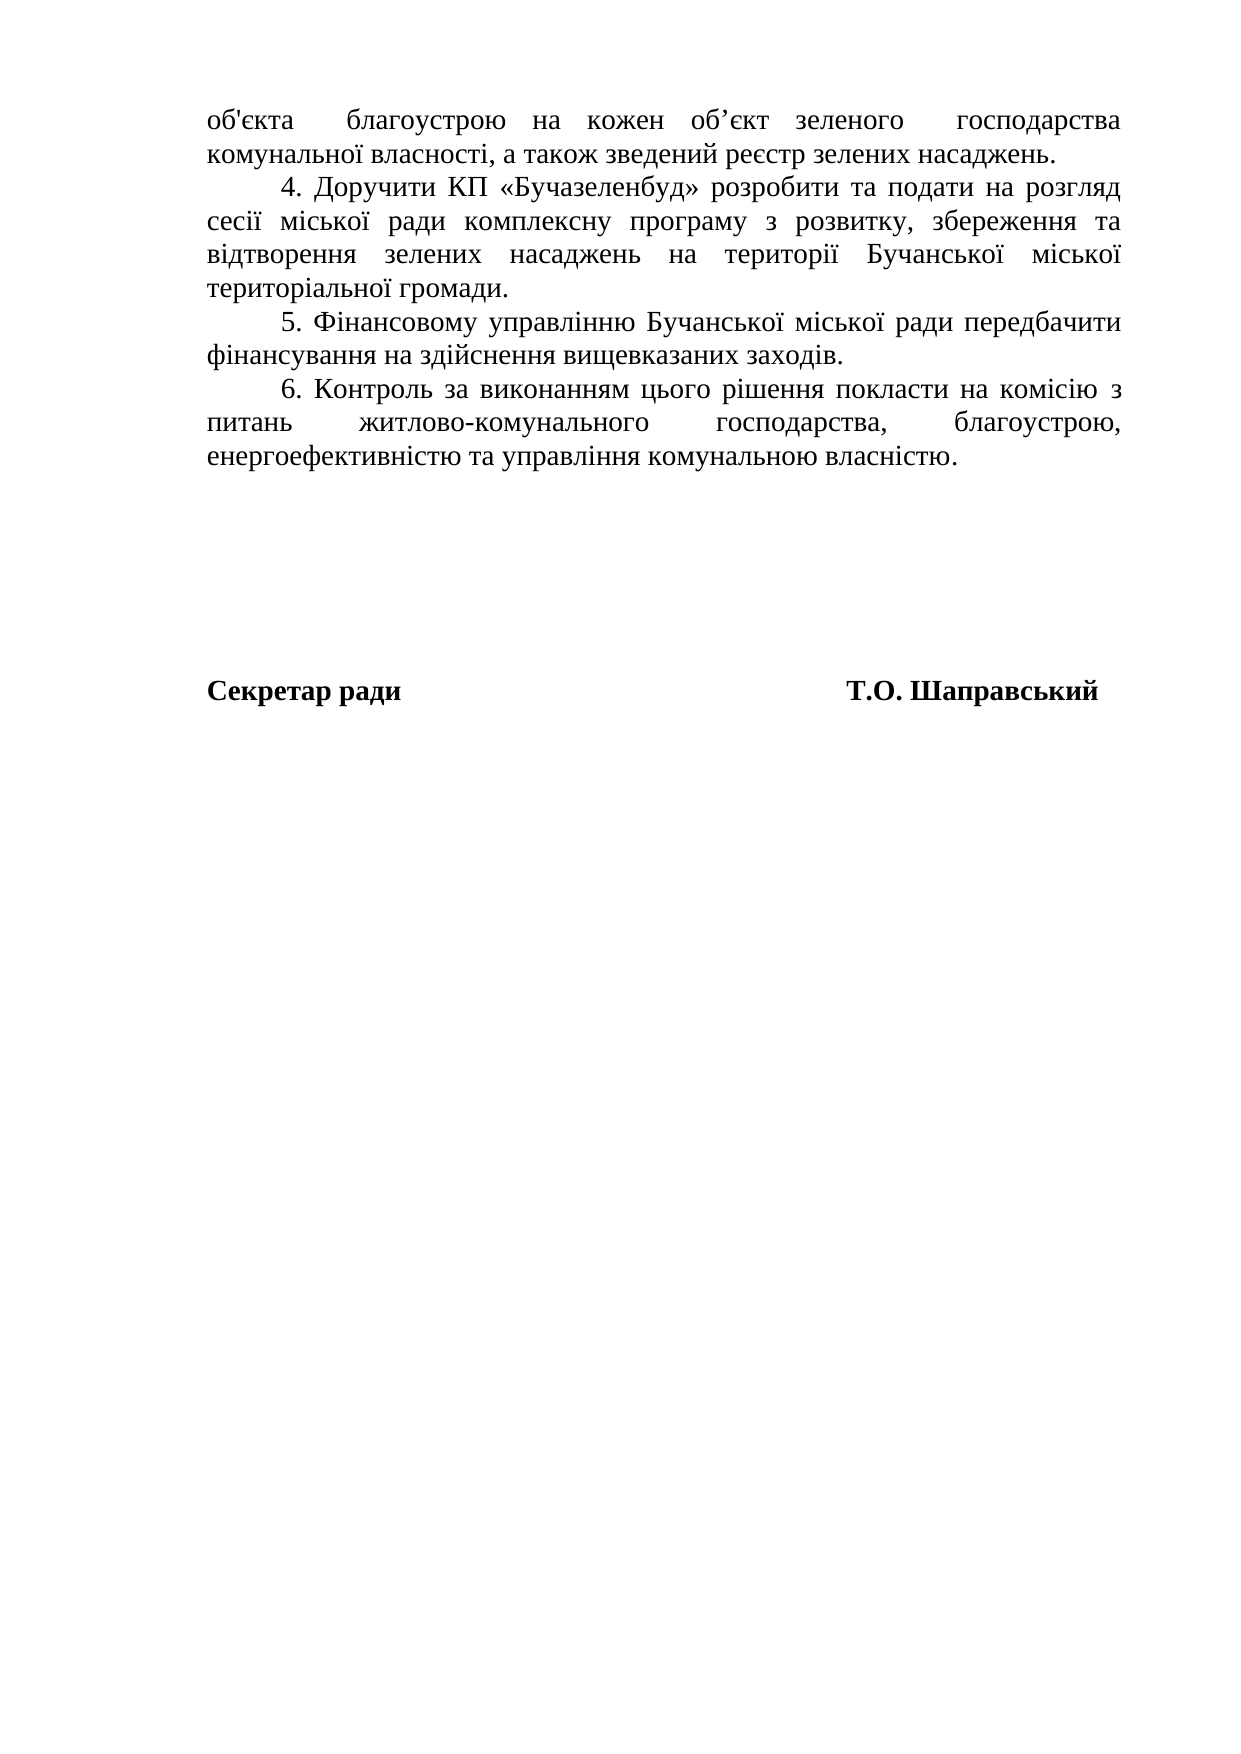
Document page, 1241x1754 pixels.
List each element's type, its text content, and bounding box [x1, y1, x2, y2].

text Секретар ради Т.О. Шаправський [207, 673, 1122, 706]
text 4. Доручити КП «Бучазеленбуд» розробити та подати на розгляд сесії міської ради комплексну програму з розвитку, збереження та відтворення зелених насаджень на території Бучанської міської територіальної громади. [207, 169, 1122, 304]
text 6. Контроль за виконанням цього рішення покласти на комісію з питань житлово-комунального господарства, благоустрою, енергоефективністю та управління комунальною власністю. [207, 371, 1122, 471]
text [207, 102, 1122, 169]
text 5. Фінансовому управлінню Бучанської міської ради передбачити фінансування на здійснення вищевказаних заходів. [207, 304, 1122, 371]
